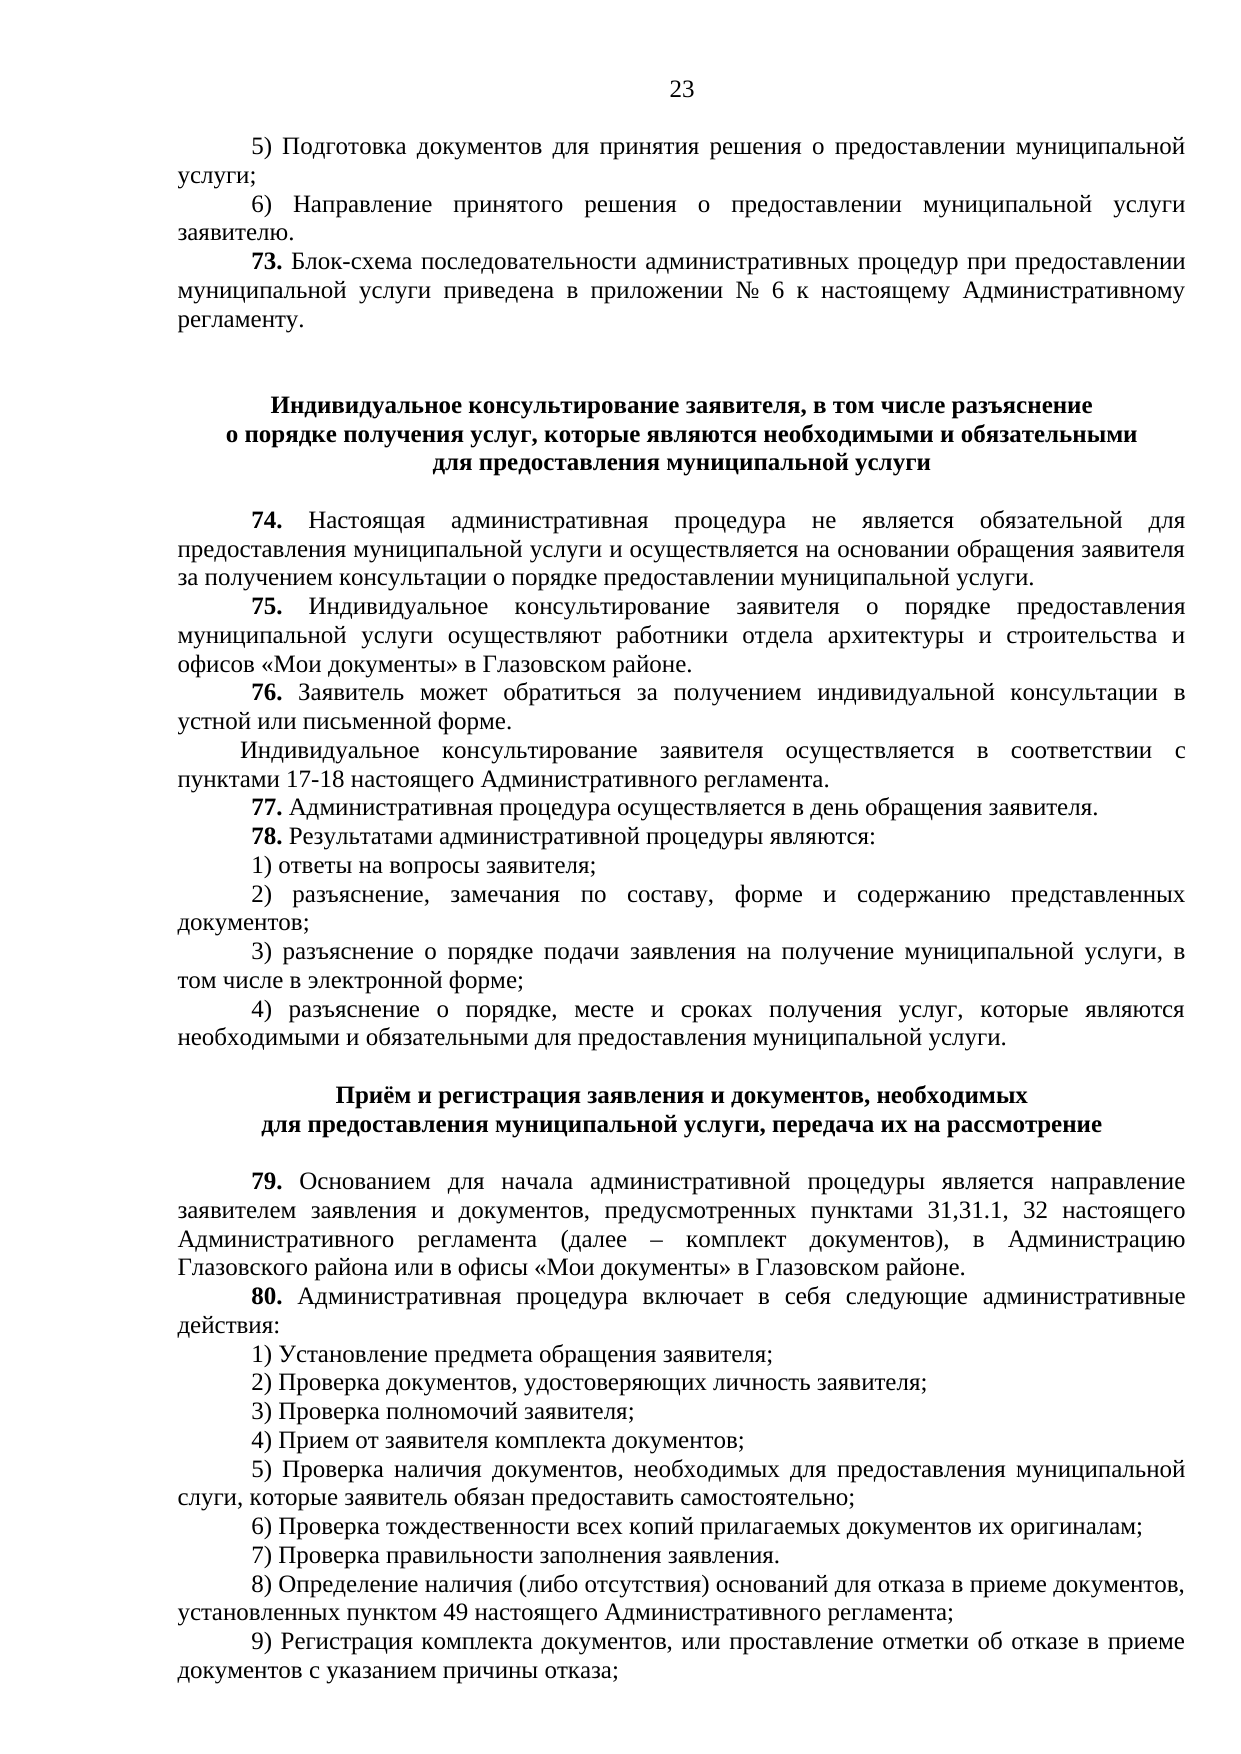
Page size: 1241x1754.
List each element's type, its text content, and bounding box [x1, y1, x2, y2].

title 4) разъяснение о порядке, месте и сроках получения услуг, которые являются необходимыми и обязательными для предоставления муниципальной услуги. [177, 994, 1186, 1051]
text 4) Прием от заявителя комплекта документов; [177, 1425, 1186, 1454]
title Приём и регистрация заявления и документов, необходимых [177, 1080, 1186, 1109]
text 80. Административная процедура включает в себя следующие административные действия: [177, 1281, 1186, 1339]
text для предоставления муниципальной услуги [177, 447, 1186, 476]
title 1) ответы на вопросы заявителя; [177, 850, 1186, 879]
text 79. Основанием для начала административной процедуры является направление заявителем заявления и документов, предусмотренных пунктами 31,31.1, 32 настоящего Административного регламента (далее – комплект документов), в Администрацию Глазовского района или в офисы «Мои документы» в Глазовском районе. [177, 1166, 1186, 1281]
text 5) Подготовка документов для принятия решения о предоставлении муниципальной услуги; [177, 131, 1186, 189]
title 77. Административная процедура осуществляется в день обращения заявителя. [177, 792, 1186, 821]
title Индивидуальное консультирование заявителя осуществляется в соответствии с пунктами 17-18 настоящего Административного регламента. [177, 735, 1186, 792]
text 9) Регистрация комплекта документов, или проставление отметки об отказе в приеме документов с указанием причины отказа; [177, 1626, 1186, 1684]
title 78. Результатами административной процедуры являются: [177, 821, 1186, 850]
text 73. Блок-схема последовательности административных процедур при предоставлении муниципальной услуги приведена в приложении № 6 к настоящему Административному регламенту. [177, 246, 1186, 332]
text 3) Проверка полномочий заявителя; [177, 1396, 1186, 1425]
title 3) разъяснение о порядке подачи заявления на получение муниципальной услуги, в том числе в электронной форме; [177, 936, 1186, 994]
title 76. Заявитель может обратиться за получением индивидуальной консультации в устной или письменной форме. [177, 677, 1186, 735]
text 5) Проверка наличия документов, необходимых для предоставления муниципальной слуги, которые заявитель обязан предоставить самостоятельно; [177, 1454, 1186, 1511]
title 74. Настоящая административная процедура не является обязательной для предоставления муниципальной услуги и осуществляется на основании обращения заявителя за получением консультации о порядке предоставлении муниципальной услуги. [177, 505, 1186, 591]
text 7) Проверка правильности заполнения заявления. [177, 1540, 1186, 1569]
text Индивидуальное консультирование заявителя, в том числе разъяснение [177, 390, 1186, 419]
text о порядке получения услуг, которые являются необходимыми и обязательными [177, 419, 1186, 447]
title 75. Индивидуальное консультирование заявителя о порядке предоставления муниципальной услуги осуществляют работники отдела архитектуры и строительства и офисов «Мои документы» в Глазовском районе. [177, 591, 1186, 677]
text 2) Проверка документов, удостоверяющих личность заявителя; [177, 1367, 1186, 1396]
text 8) Определение наличия (либо отсутствия) оснований для отказа в приеме документов, установленных пунктом 49 настоящего Административного регламента; [177, 1569, 1186, 1626]
title 2) разъяснение, замечания по составу, форме и содержанию представленных документов; [177, 879, 1186, 936]
text 6) Проверка тождественности всех копий прилагаемых документов их оригиналам; [177, 1511, 1186, 1540]
text 6) Направление принятого решения о предоставлении муниципальной услуги заявителю. [177, 189, 1186, 246]
text 1) Установление предмета обращения заявителя; [177, 1339, 1186, 1367]
title для предоставления муниципальной услуги, передача их на рассмотрение [177, 1109, 1186, 1137]
